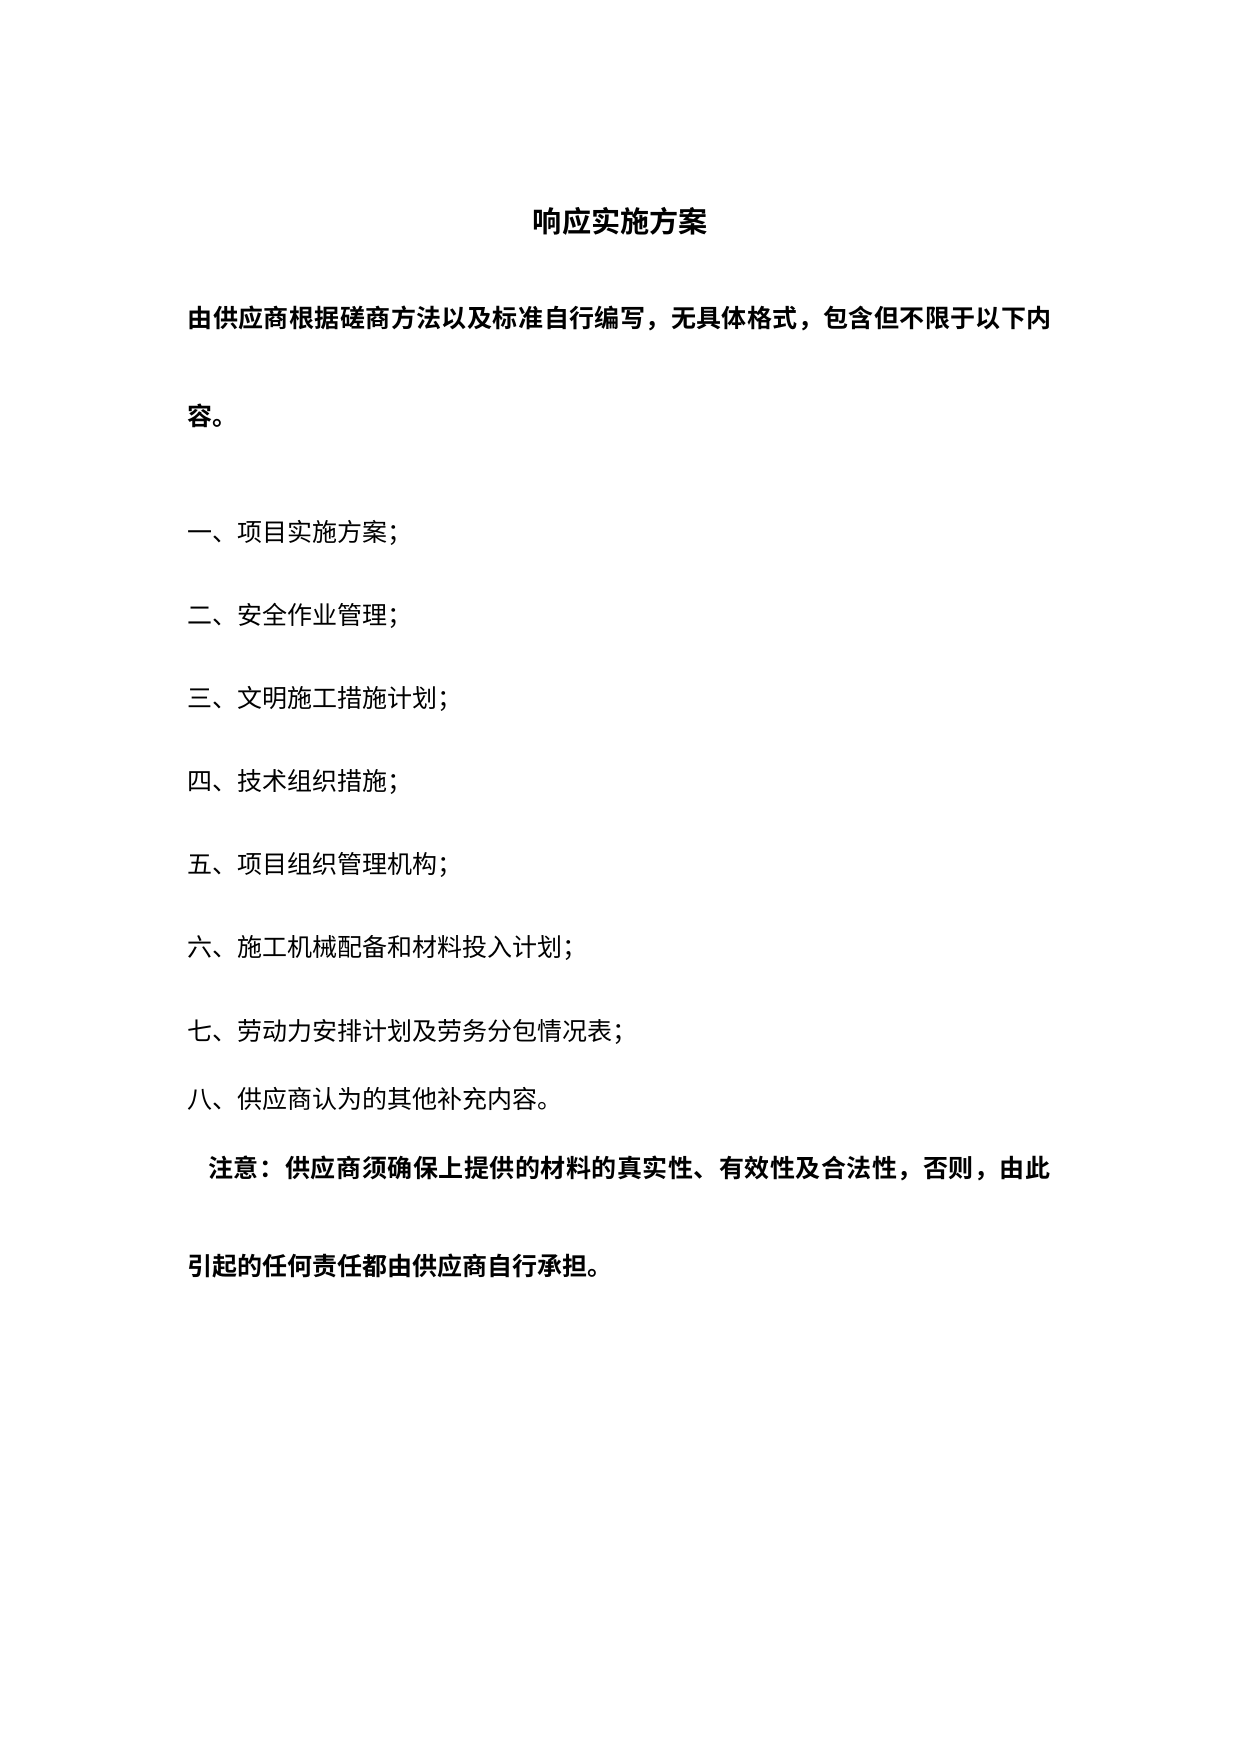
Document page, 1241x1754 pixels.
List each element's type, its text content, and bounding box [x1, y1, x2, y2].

list 七、劳动力安排计划及劳务分包情况表； [187, 997, 1053, 1062]
text 注意：供应商须确保上提供的材料的真实性、有效性及合法性，否则，由此引起的任何责任都由供应商自行承担。 [187, 1134, 1053, 1297]
text 八、供应商认为的其他补充内容。 [187, 1080, 1053, 1116]
subtitle 响应实施方案 [187, 187, 1053, 252]
text 五、项目组织管理机构； [187, 830, 1053, 895]
list 二、安全作业管理； [187, 581, 1053, 646]
text 四、技术组织措施； [187, 747, 1053, 812]
list 六、施工机械配备和材料投入计划； [187, 913, 1053, 978]
text 由供应商根据磋商方法以及标准自行编写，无具体格式，包含但不限于以下内容。 [187, 284, 1053, 447]
list 一、项目实施方案； [187, 498, 1053, 563]
text 三、文明施工措施计划； [187, 664, 1053, 729]
